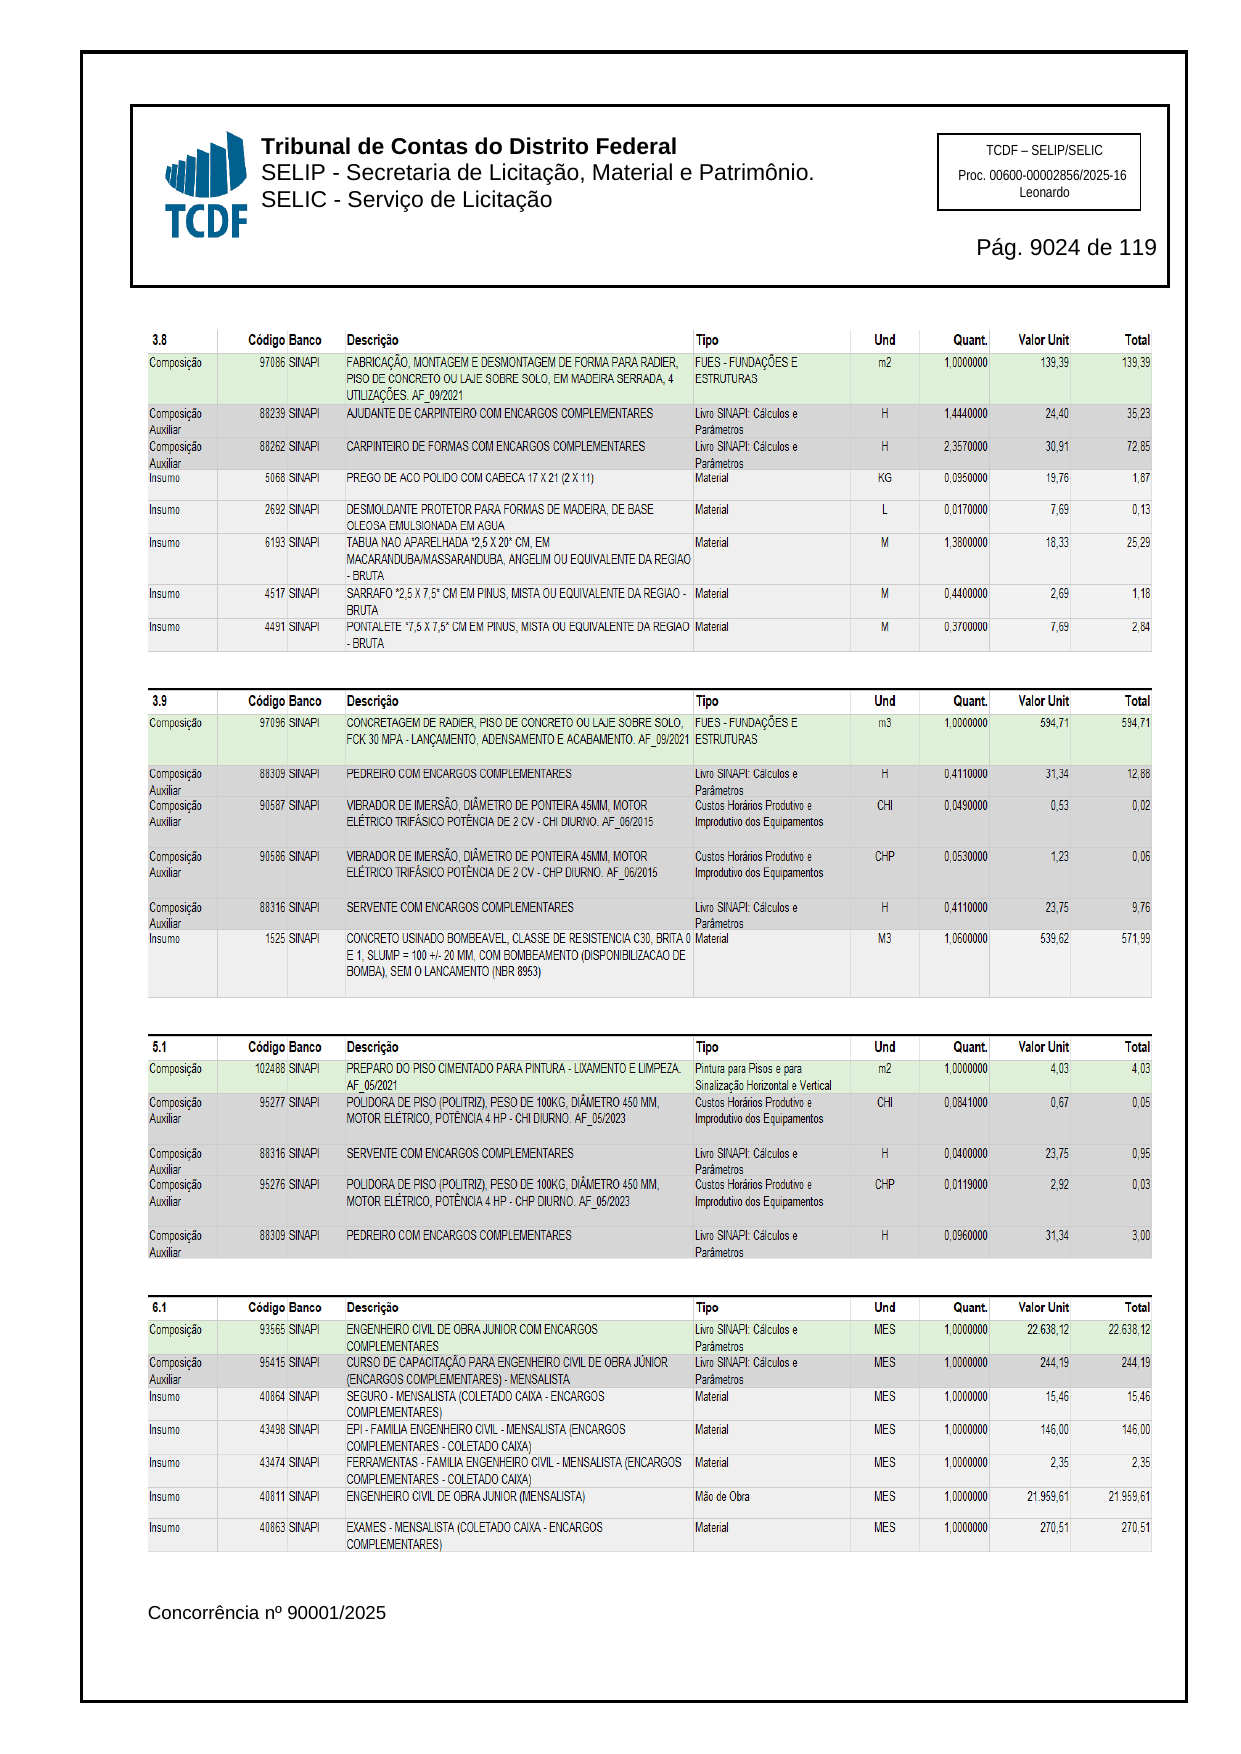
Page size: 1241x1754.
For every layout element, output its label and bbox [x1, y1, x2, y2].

picture [150, 128, 262, 240]
picture [147, 329, 1152, 1552]
